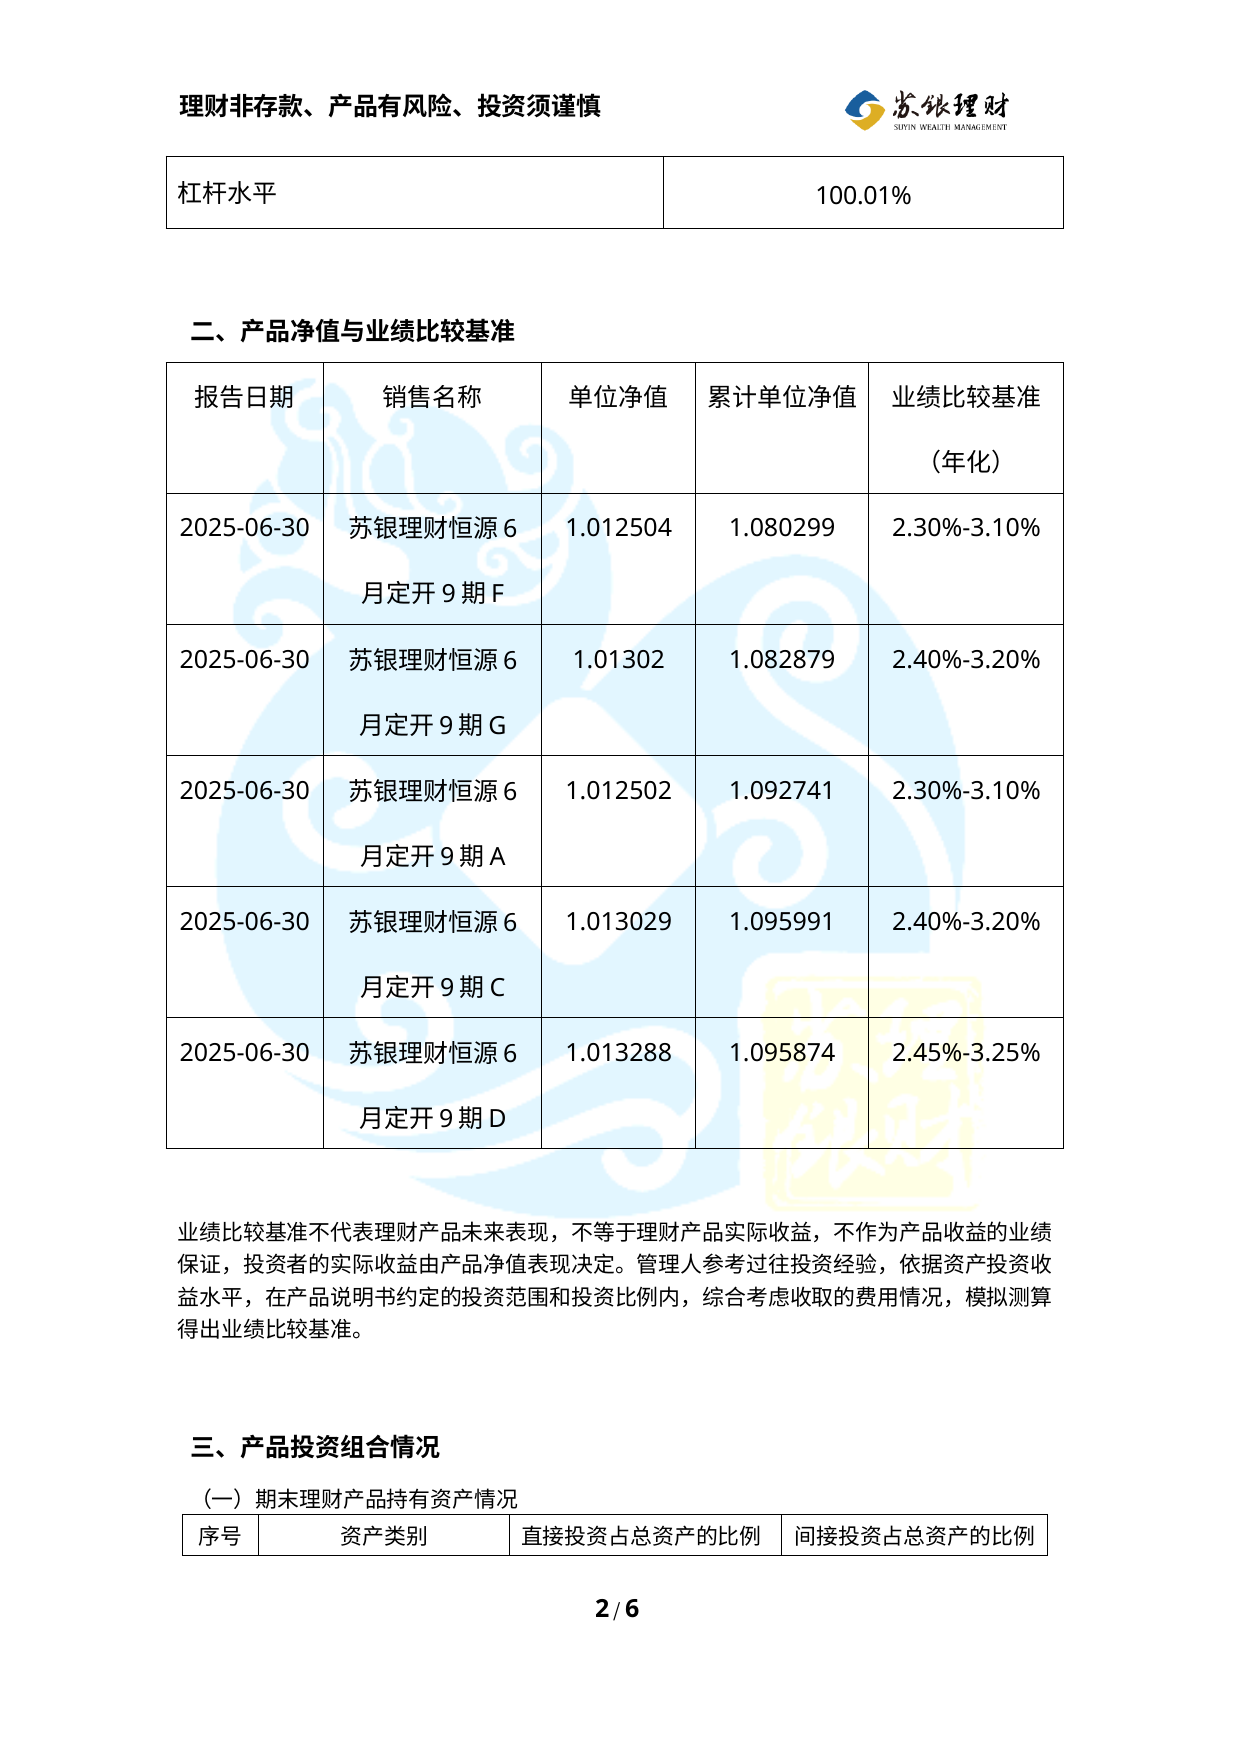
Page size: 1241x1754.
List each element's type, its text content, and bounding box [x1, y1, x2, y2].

table_cell 1.01302 [542, 625, 695, 755]
table_cell 2.40%-3.20% [869, 887, 1063, 1017]
table_cell 苏银理财恒源6月定开9期F [324, 494, 541, 624]
table_cell 1.095874 [696, 1018, 868, 1148]
table_header 业绩比较基准（年化） [869, 363, 1063, 493]
text 业绩比较基准不代表理财产品未来表现，不等于理财产品实际收益，不作为产品收益的业绩保证，投资者的实际收益由产品净值表现决定。管理人参考过往投资经验，依据资产投资收益水平，在产品说明书约定的投资范围和投资比例内，综合考虑收取的费用情况，模拟测算得出业绩比较基准。 [177, 1214, 1053, 1344]
table_cell 2025-06-30 [167, 1018, 323, 1148]
table_cell 2025-06-30 [167, 494, 323, 624]
table_cell 杠杆水平 [167, 157, 663, 227]
table_cell 100.01% [664, 157, 1063, 227]
table_header 直接投资占总资产的比例 [510, 1515, 781, 1555]
table_cell 1.012504 [542, 494, 695, 624]
table_cell 1.013288 [542, 1018, 695, 1148]
table_header 间接投资占总资产的比例 [782, 1515, 1047, 1555]
table_cell 苏银理财恒源6月定开9期C [324, 887, 541, 1017]
table_cell 2025-06-30 [167, 887, 323, 1017]
table_cell 2.40%-3.20% [869, 625, 1063, 755]
table_cell 1.012502 [542, 756, 695, 886]
table_header 资产类别 [259, 1515, 509, 1555]
table_cell 1.095991 [696, 887, 868, 1017]
table_header 单位净值 [542, 363, 695, 493]
table_header 序号 [183, 1515, 258, 1555]
subtitle 三、产品投资组合情况 [190, 1413, 1053, 1478]
table_cell 1.013029 [542, 887, 695, 1017]
table_cell 苏银理财恒源6月定开9期D [324, 1018, 541, 1148]
table_header 累计单位净值 [696, 363, 868, 493]
picture [820, 72, 1039, 143]
table_cell 2.30%-3.10% [869, 494, 1063, 624]
table_cell 1.092741 [696, 756, 868, 886]
table_cell 2025-06-30 [167, 625, 323, 755]
table_cell 苏银理财恒源6月定开9期G [324, 625, 541, 755]
table_cell 2.30%-3.10% [869, 756, 1063, 886]
table_header 报告日期 [167, 363, 323, 493]
table_cell 2.45%-3.25% [869, 1018, 1063, 1148]
subtitle 二、产品净值与业绩比较基准 [190, 297, 1053, 362]
table_cell 1.080299 [696, 494, 868, 624]
subtitle （一）期末理财产品持有资产情况 [190, 1481, 1053, 1514]
table_cell 1.082879 [696, 625, 868, 755]
table_cell 苏银理财恒源6月定开9期A [324, 756, 541, 886]
table_cell 2025-06-30 [167, 756, 323, 886]
table_header 销售名称 [324, 363, 541, 493]
